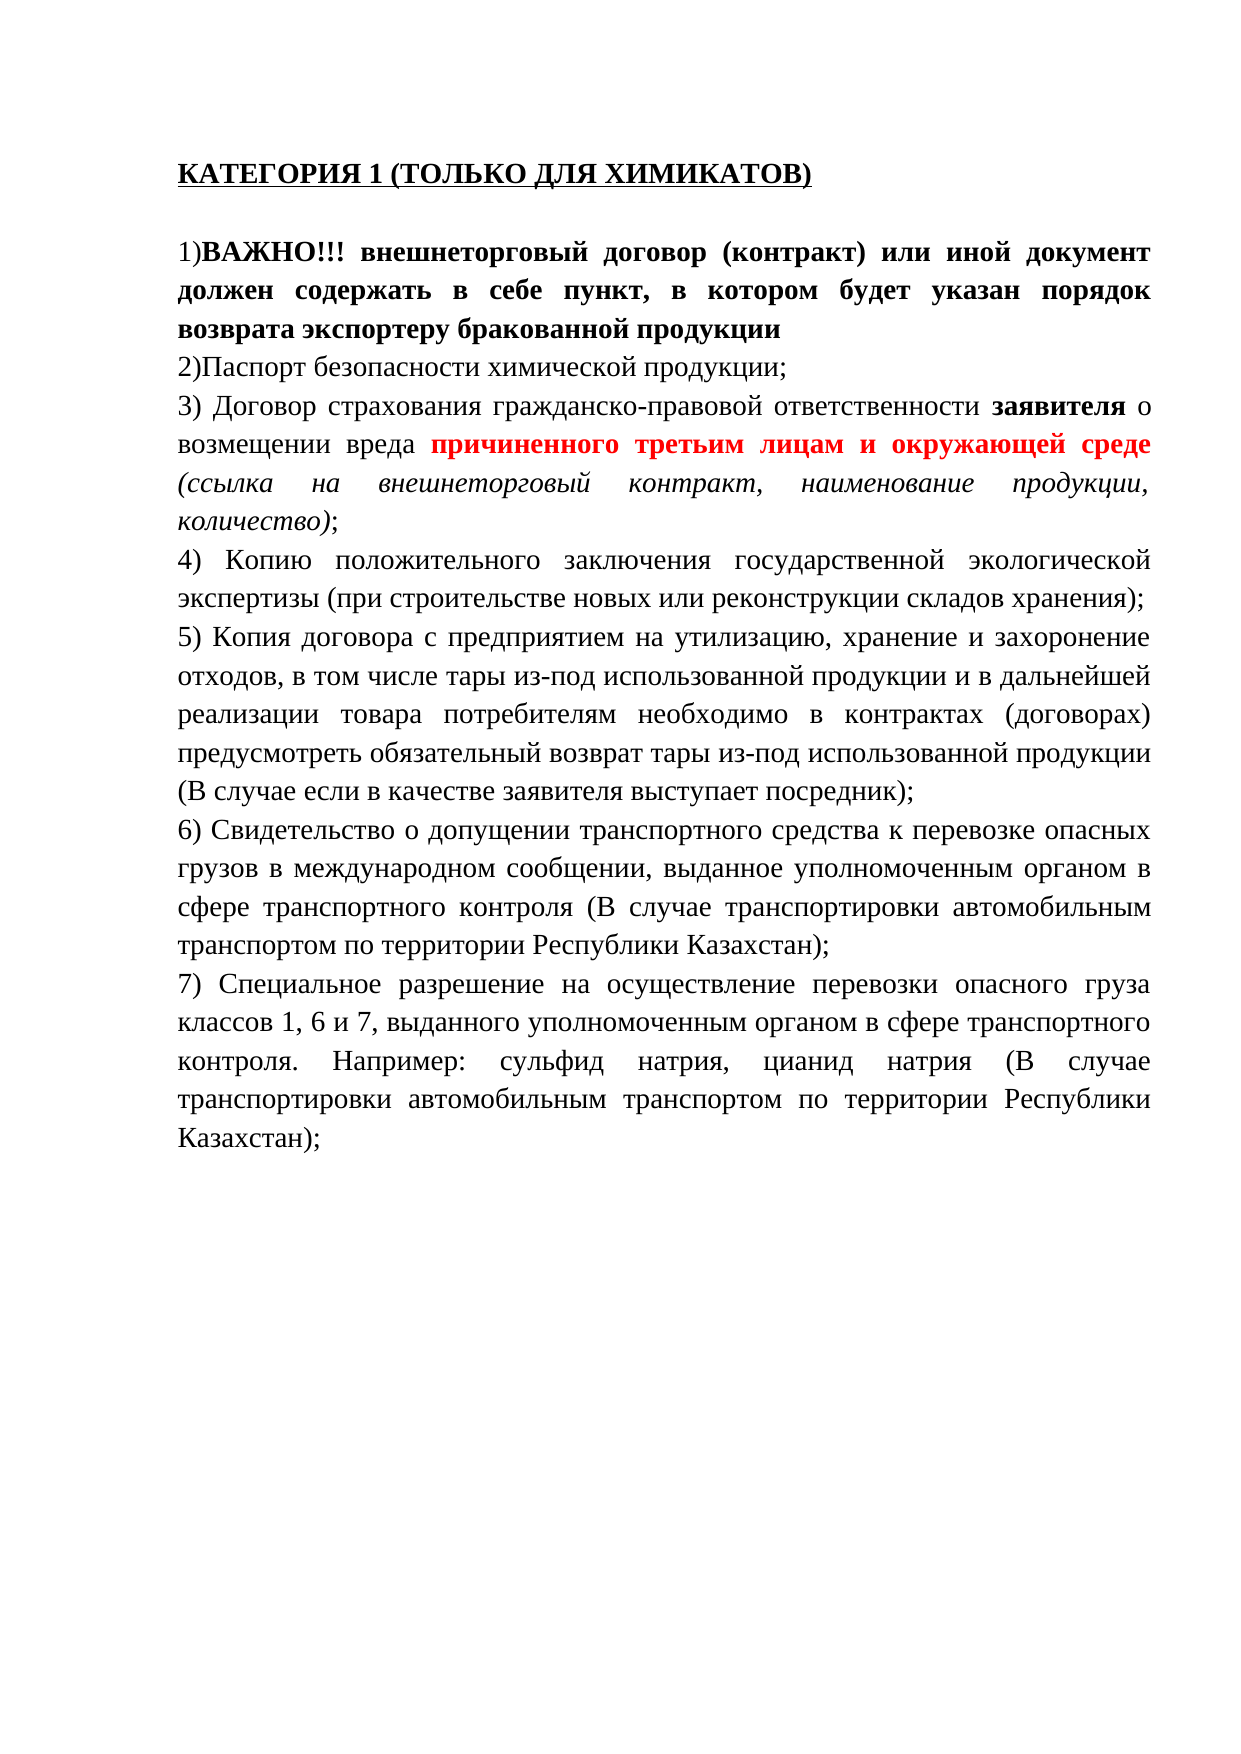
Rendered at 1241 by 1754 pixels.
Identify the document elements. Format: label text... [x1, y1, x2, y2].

text 5) Копия договора с предприятием на утилизацию, хранение и захоронение отходов, в том числе тары из-под использованной продукции и в дальнейшей реализации товара потребителям необходимо в контрактах (договорах) предусмотреть обязательный возврат тары из-под использованной продукции (В случае если в качестве заявителя выступает посредник); [177, 619, 1152, 807]
text 2)Паспорт безопасности химической продукции; [177, 349, 1152, 383]
text 6) Свидетельство о допущении транспортного средства к перевозке опасных грузов в международном сообщении, выданное уполномоченным органом в сфере транспортного контроля (В случае транспортировки автомобильным транспортом по территории Республики Казахстан); [177, 812, 1152, 961]
text 3) Договор страхования гражданско-правовой ответственности заявителя о возмещении вреда причиненного третьим лицам и окружающей среде (ссылка на внешнеторговый контракт, наименование продукции, количество); [177, 388, 1152, 537]
text 4) Копию положительного заключения государственной экологической экспертизы (при строительстве новых или реконструкции складов хранения); [177, 542, 1152, 614]
text 7) Специальное разрешение на осуществление перевозки опасного груза классов 1, 6 и 7, выданного уполномоченным органом в сфере транспортного контроля. Например: сульфид натрия, цианид натрия (В случае транспортировки автомобильным транспортом по территории Республики Казахстан); [177, 966, 1152, 1154]
text 1)ВАЖНО!!! внешнеторговый договор (контракт) или иной документ должен содержать в себе пункт, в котором будет указан порядок возврата экспортеру бракованной продукции [177, 234, 1152, 344]
text КАТЕГОРИЯ 1 (ТОЛЬКО ДЛЯ ХИМИКАТОВ) [177, 157, 1152, 190]
